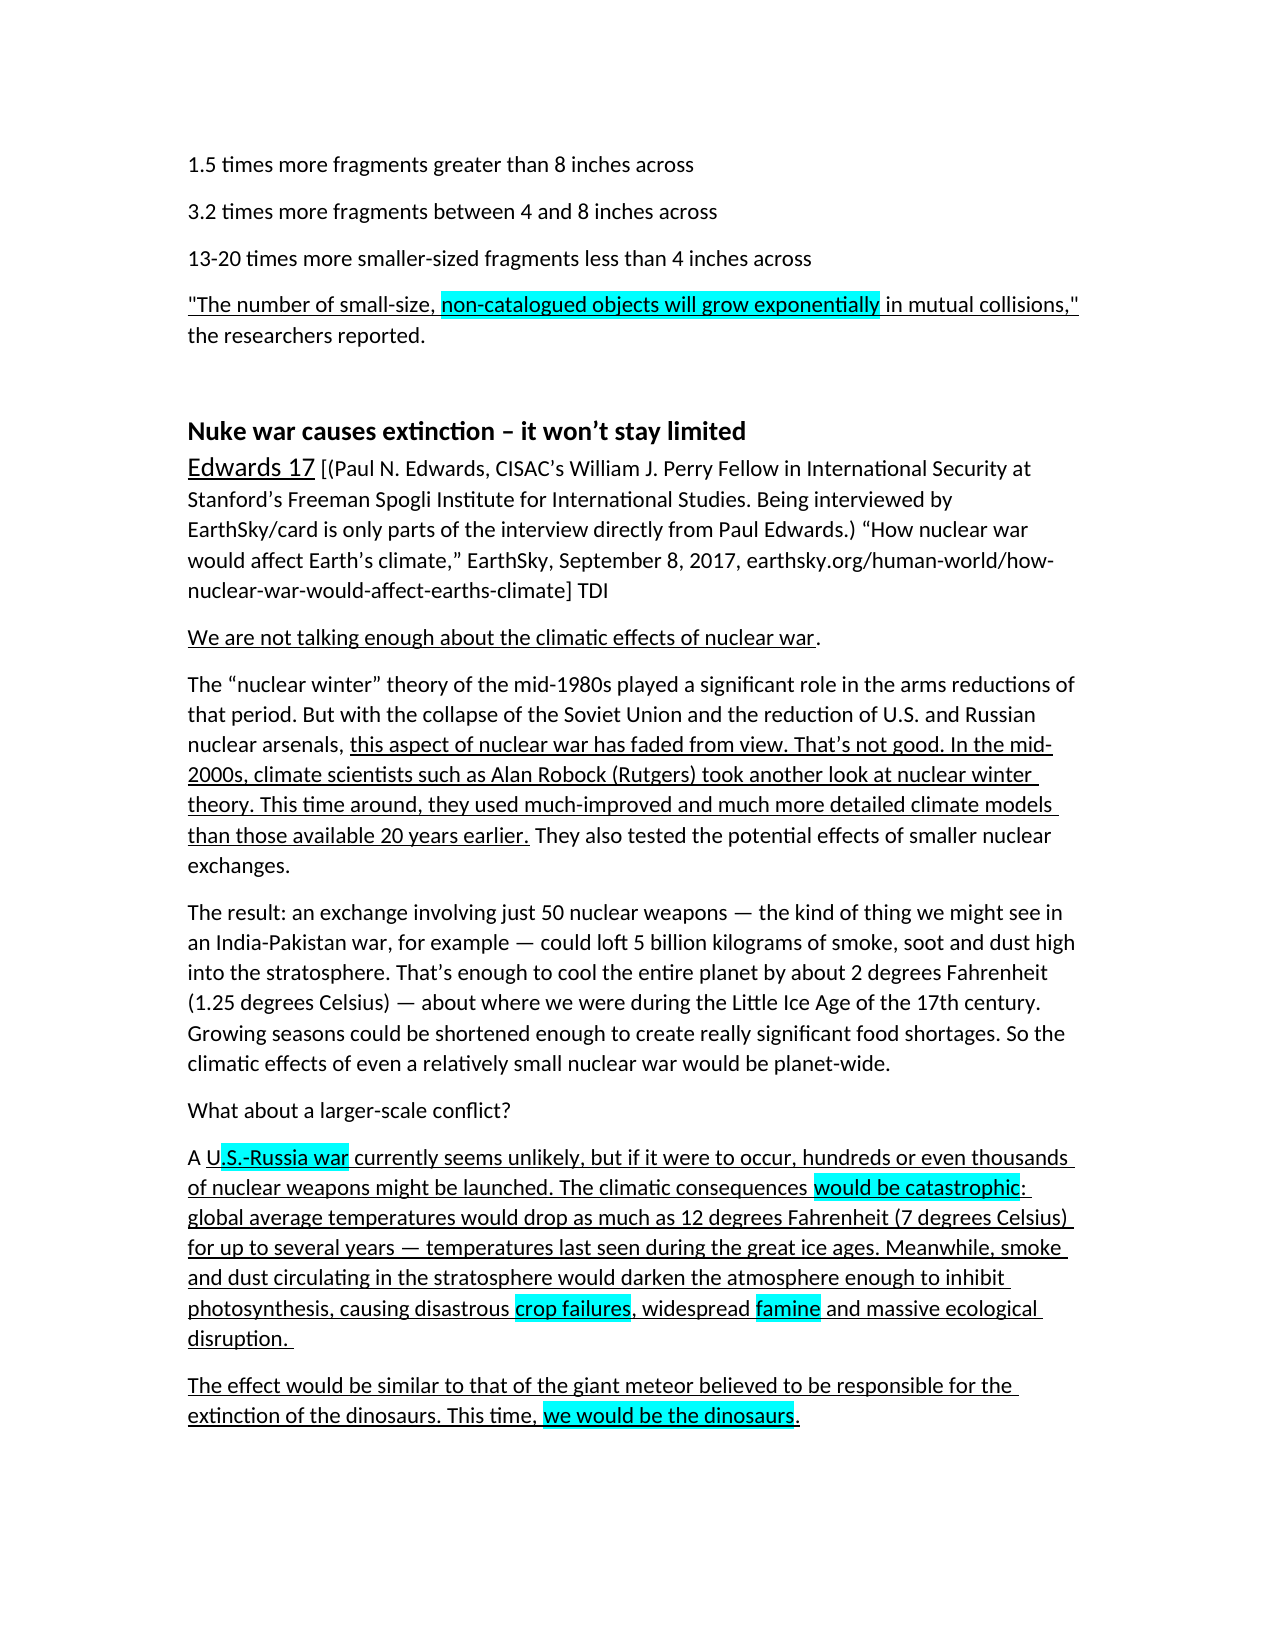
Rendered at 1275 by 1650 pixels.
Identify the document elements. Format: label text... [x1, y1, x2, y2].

text "The number of small-size, non-catalogued objects will grow exponentially in mutual collisions," the researchers reported. [187, 291, 1087, 349]
text What about a larger-scale conflict? [187, 1096, 1087, 1124]
subtitle Nuke war causes extinction – it won’t stay limited [187, 414, 1087, 448]
text The “nuclear winter” theory of the mid-1980s played a significant role in the arms reductions of that period. But with the collapse of the Soviet Union and the reduction of U.S. and Russian nuclear arsenals, this aspect of nuclear war has faded from view. That’s not good. In the mid-2000s, climate scientists such as Alan Robock (Rutgers) took another look at nuclear winter theory. This time around, they used much-improved and much more detailed climate models than those available 20 years earlier. They also tested the potential effects of smaller nuclear exchanges. [187, 670, 1087, 879]
text 3.2 times more fragments between 4 and 8 inches across [187, 197, 1087, 225]
text 1.5 times more fragments greater than 8 inches across [187, 150, 1087, 178]
text We are not talking enough about the climatic effects of nuclear war. [187, 623, 1087, 651]
text The result: an exchange involving just 50 nuclear weapons — the kind of thing we might see in an India-Pakistan war, for example — could loft 5 billion kilograms of smoke, soot and dust high into the stratosphere. That’s enough to cool the entire planet by about 2 degrees Fahrenheit (1.25 degrees Celsius) — about where we were during the Little Ice Age of the 17th century. Growing seasons could be shortened enough to create really significant food shortages. So the climatic effects of even a relatively small nuclear war would be planet-wide. [187, 898, 1087, 1077]
text Edwards 17 [(Paul N. Edwards, CISAC’s William J. Perry Fellow in International Security at Stanford’s Freeman Spogli Institute for International Studies. Being interviewed by EarthSky/card is only parts of the interview directly from Paul Edwards.) “How nuclear war would affect Earth’s climate,” EarthSky, September 8, 2017, earthsky.org/human-world/how-nuclear-war-would-affect-earths-climate] TDI [187, 450, 1087, 604]
text 13-20 times more smaller-sized fragments less than 4 inches across [187, 244, 1087, 272]
text A U.S.-Russia war currently seems unlikely, but if it were to occur, hundreds or even thousands of nuclear weapons might be launched. The climatic consequences would be catastrophic: global average temperatures would drop as much as 12 degrees Fahrenheit (7 degrees Celsius) for up to several years — temperatures last seen during the great ice ages. Meanwhile, smoke and dust circulating in the stratosphere would darken the atmosphere enough to inhibit photosynthesis, causing disastrous crop failures, widespread famine and massive ecological disruption. [187, 1143, 1087, 1352]
text The effect would be similar to that of the giant meteor believed to be responsible for the extinction of the dinosaurs. This time, we would be the dinosaurs. [187, 1371, 1087, 1429]
